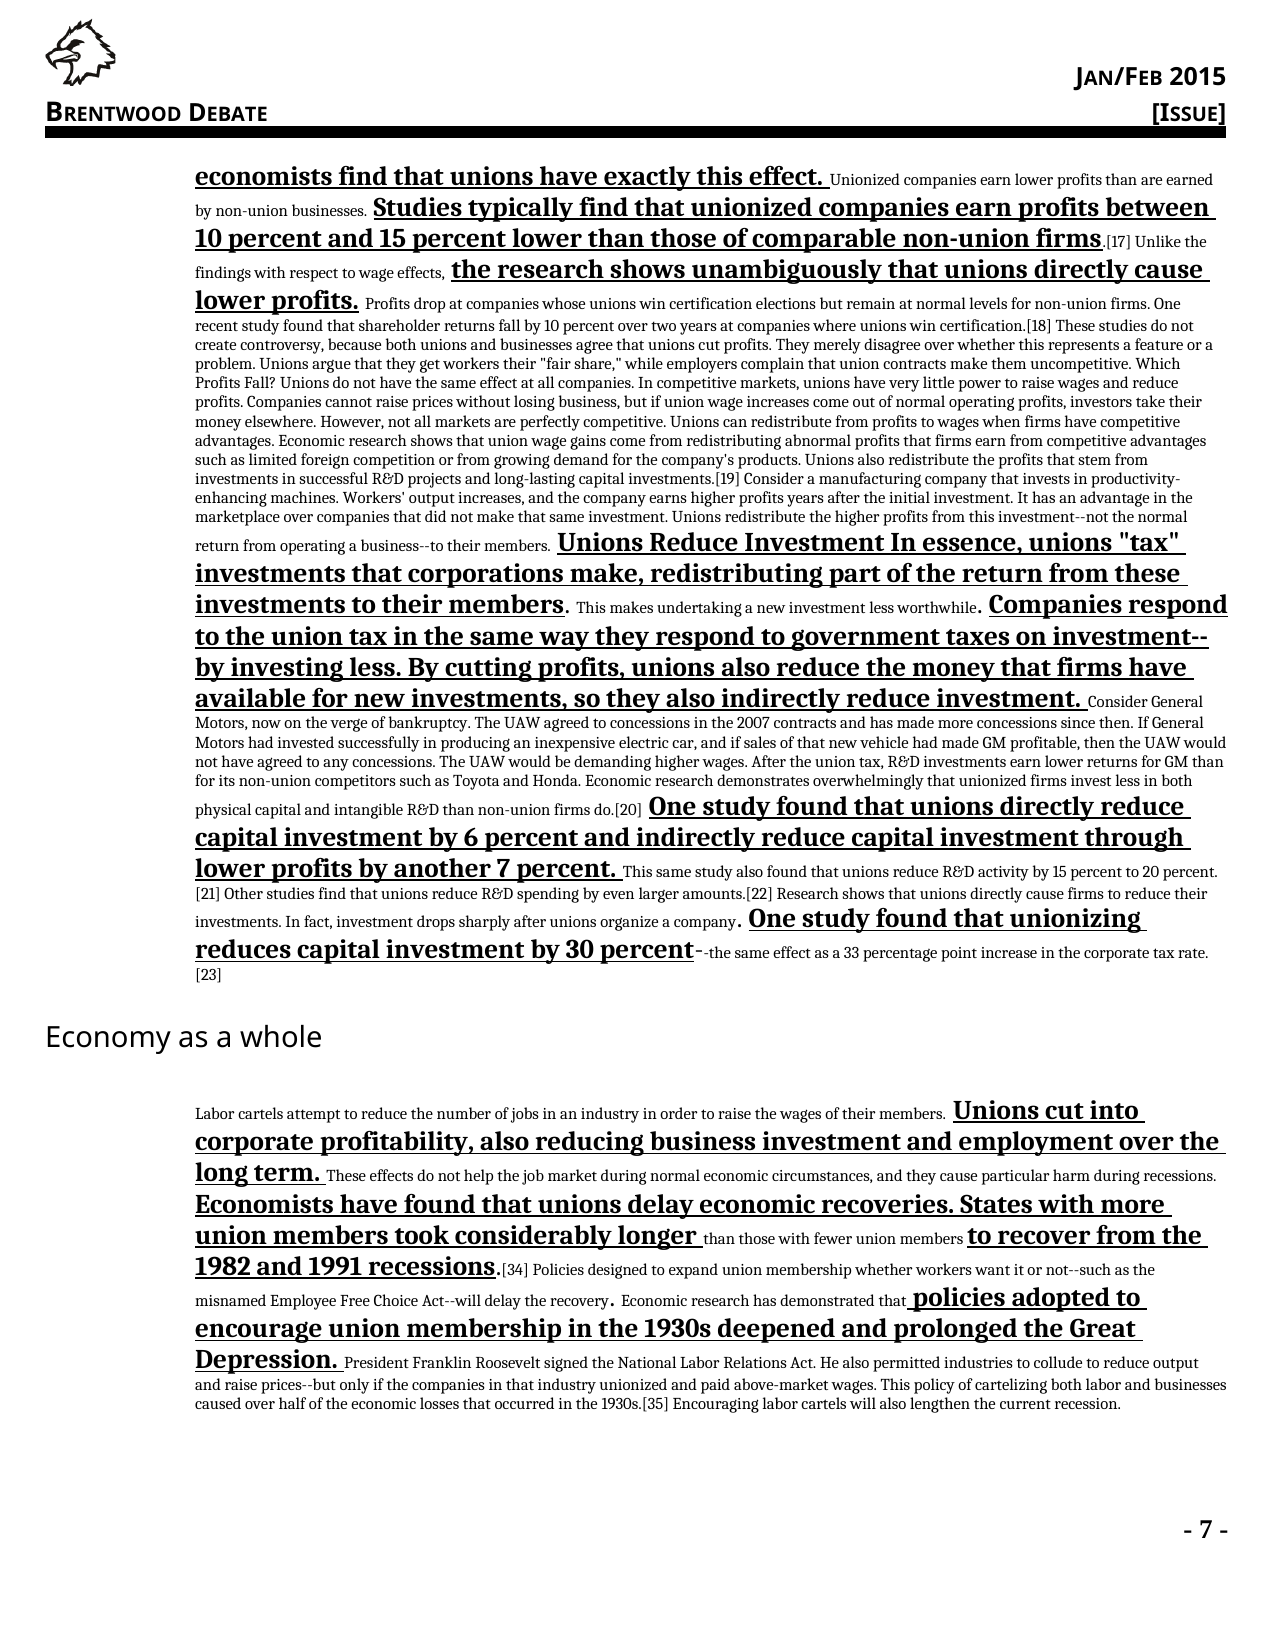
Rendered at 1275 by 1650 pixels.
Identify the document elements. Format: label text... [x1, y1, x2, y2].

text Labor cartels attempt to reduce the number of jobs in an industry in order to raise the wages of their members. Unions cut into corporate profitability, also reducing business investment and employment over the long term. These effects do not help the job market during normal economic circumstances, and they cause particular harm during recessions. Economists have found that unions delay economic recoveries. States with more union members took considerably longer than those with fewer union members to recover from the 1982 and 1991 recessions.[34] Policies designed to expand union membership whether workers want it or not--such as the misnamed Employee Free Choice Act--will delay the recovery. Economic research has demonstrated that policies adopted to encourage union membership in the 1930s deepened and prolonged the Great Depression. President Franklin Roosevelt signed the National Labor Relations Act. He also permitted industries to collude to reduce output and raise prices--but only if the companies in that industry unionized and paid above-market wages. This policy of cartelizing both labor and businesses caused over half of the economic losses that occurred in the 1930s.[35] Encouraging labor cartels will also lengthen the current recession. [195, 1095, 1228, 1414]
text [195, 161, 1228, 985]
text Economy as a whole [45, 1016, 1228, 1056]
picture [45, 18, 116, 86]
